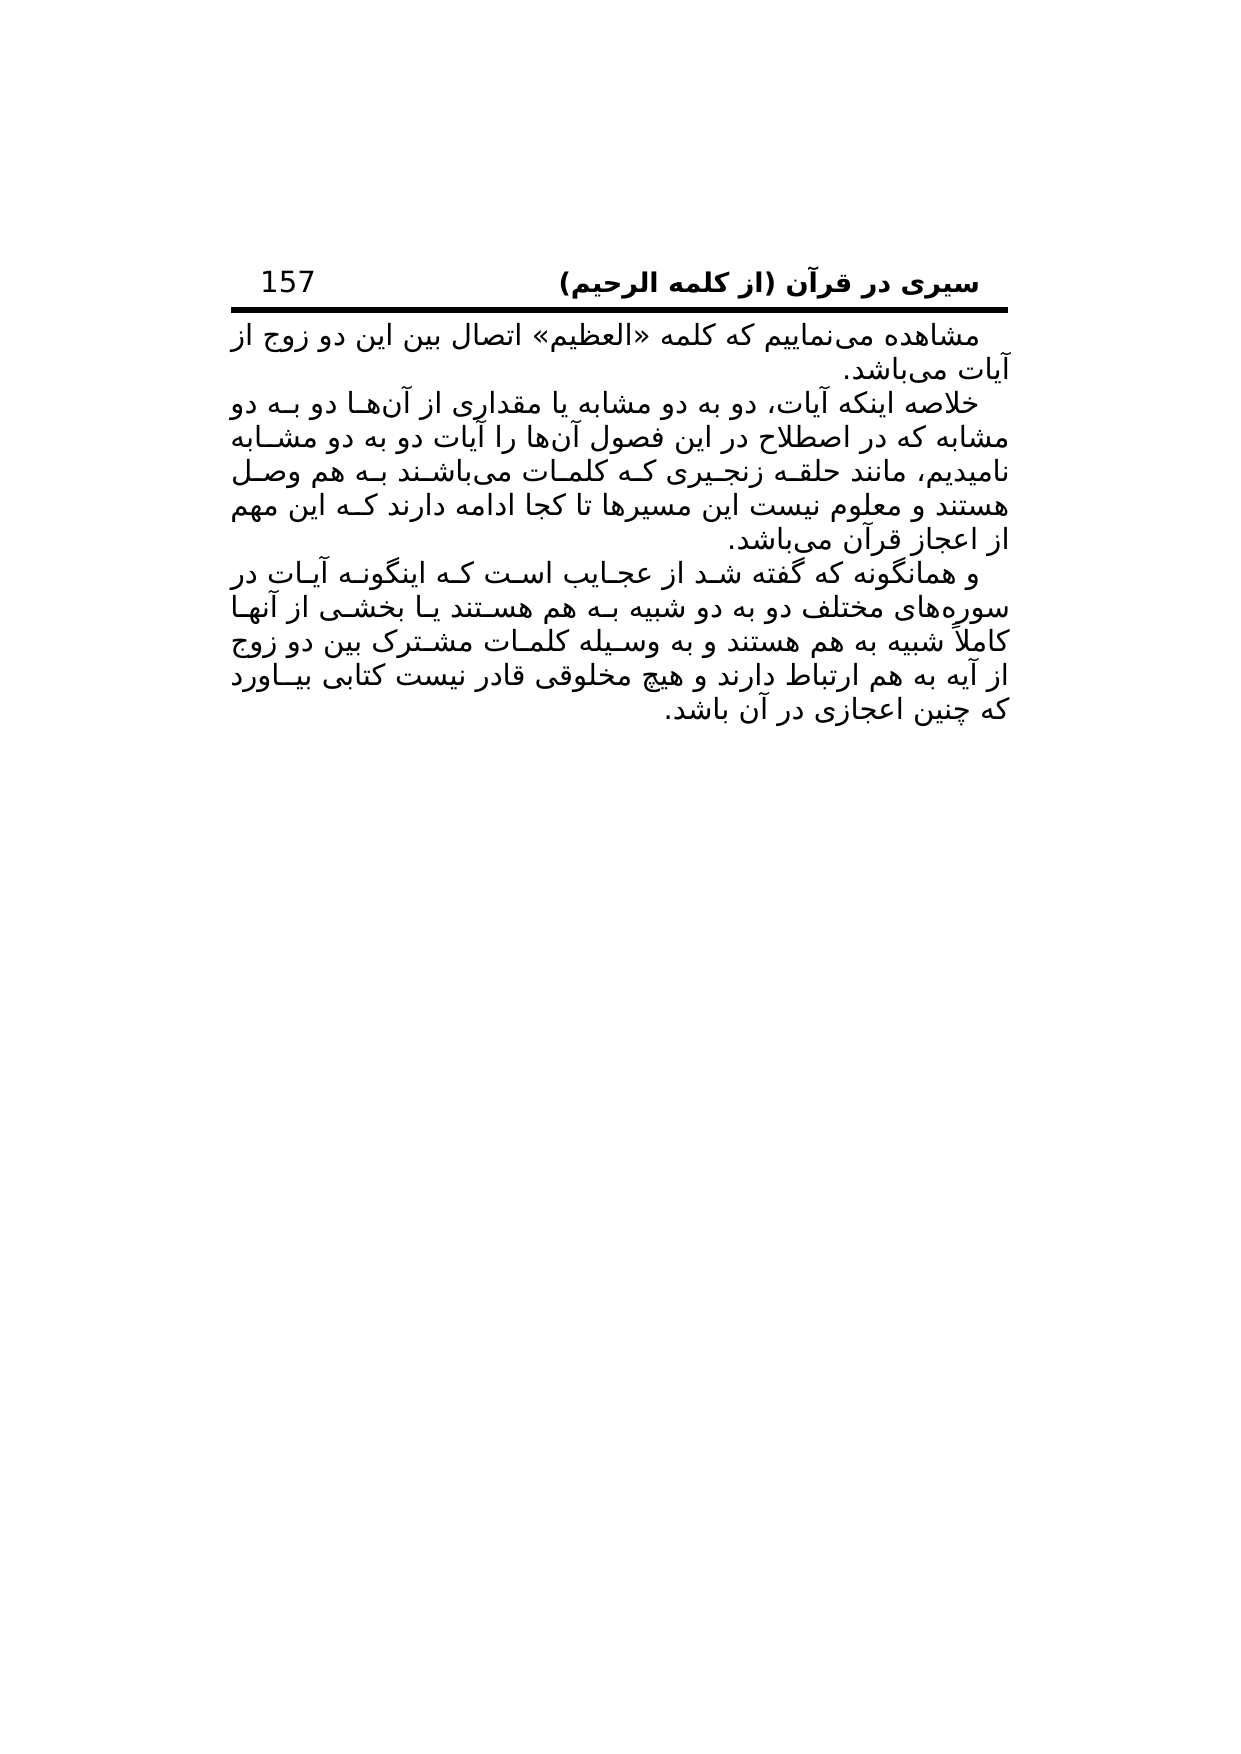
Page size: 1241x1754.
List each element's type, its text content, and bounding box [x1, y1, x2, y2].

text مشاهده می‌نماییم که کلمه «العظیم» اتصال بین این دو زوج از آیات می‌باشد. [230, 318, 1010, 386]
text و همانگونه که گفته شد از عجایب است که اینگونه آیات در سوره‌های مختلف دو به دو شبیه به هم هستند یا بخشی از آنها کاملاً شبیه به هم هستند و به وسیله کلمات مشترک بین دو زوج از آیه به هم ارتباط دارند و هیچ مخلوقی قادر نیست کتابی بیاورد که چنین اعجازی در آن باشد. [230, 556, 1010, 726]
text خلاصه اینکه آیات، دو به دو مشابه یا مقداری از آن‌ها دو به دو مشابه که در اصطلاح در این فصول آن‌ها را آیات دو به دو مشابه نامیدیم، مانند حلقه زنجیری که کلمات می‌باشند به هم وصل هستند و معلوم نیست این مسیرها تا کجا ادامه دارند که این مهم از اعجاز قرآن می‌باشد. [230, 386, 1010, 556]
